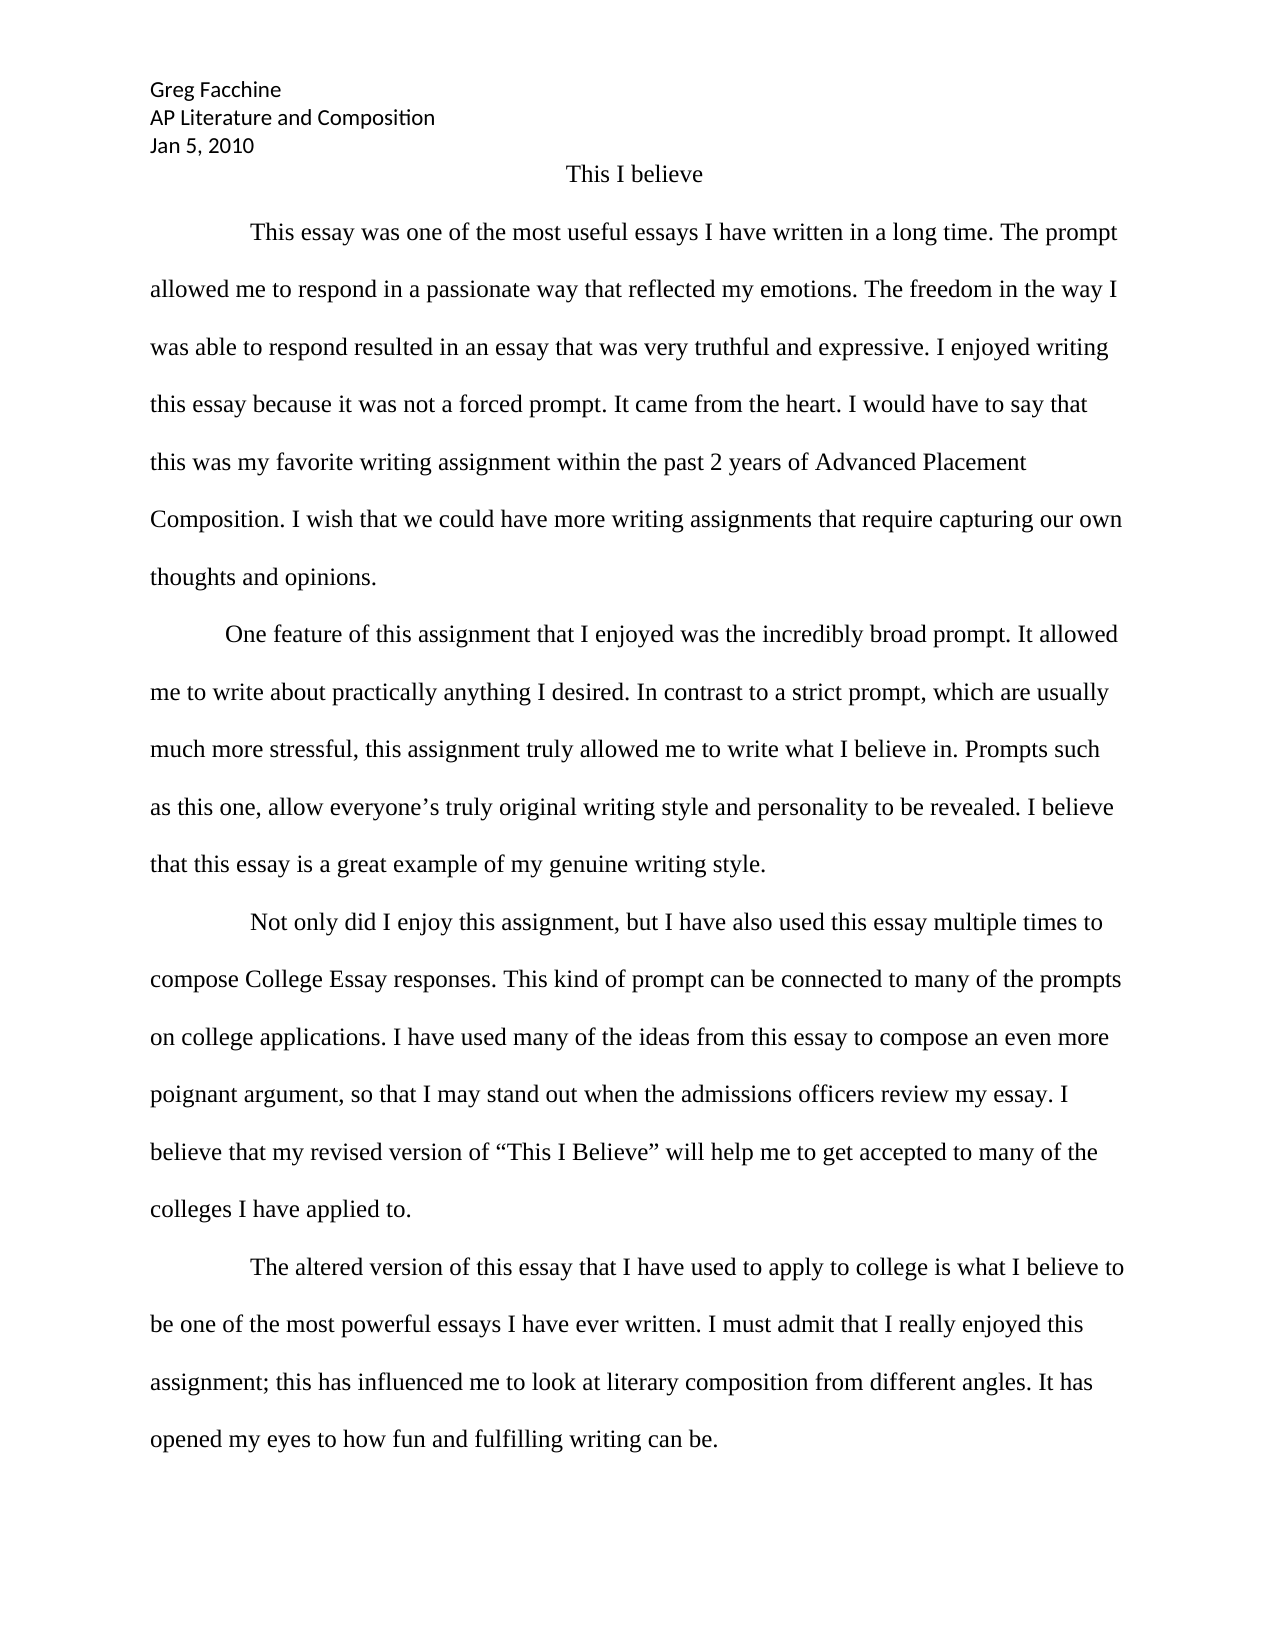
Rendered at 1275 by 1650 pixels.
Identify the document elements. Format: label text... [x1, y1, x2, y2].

text This I believe [150, 159, 1125, 188]
text This essay was one of the most useful essays I have written in a long time. The prompt allowed me to respond in a passionate way that reflected my emotions. The freedom in the way I was able to respond resulted in an essay that was very truthful and expressive. I enjoyed writing this essay because it was not a forced prompt. It came from the heart. I would have to say that this was my favorite writing assignment within the past 2 years of Advanced Placement Composition. I wish that we could have more writing assignments that require capturing our own thoughts and opinions. [150, 217, 1125, 590]
text Not only did I enjoy this assignment, but I have also used this essay multiple times to compose College Essay responses. This kind of prompt can be connected to many of the prompts on college applications. I have used many of the ideas from this essay to compose an even more poignant argument, so that I may stand out when the admissions officers review my essay. I believe that my revised version of “This I Believe” will help me to get accepted to many of the colleges I have applied to. [150, 907, 1125, 1223]
text One feature of this assignment that I enjoyed was the incredibly broad prompt. It allowed me to write about practically anything I desired. In contrast to a strict prompt, which are usually much more stressful, this assignment truly allowed me to write what I believe in. Prompts such as this one, allow everyone’s truly original writing style and personality to be revealed. I believe that this essay is a great example of my genuine writing style. [150, 619, 1125, 878]
text The altered version of this essay that I have used to apply to college is what I believe to be one of the most powerful essays I have ever written. I must admit that I really enjoyed this assignment; this has influenced me to look at literary composition from different angles. It has opened my eyes to how fun and fulfilling writing can be. [150, 1252, 1125, 1453]
